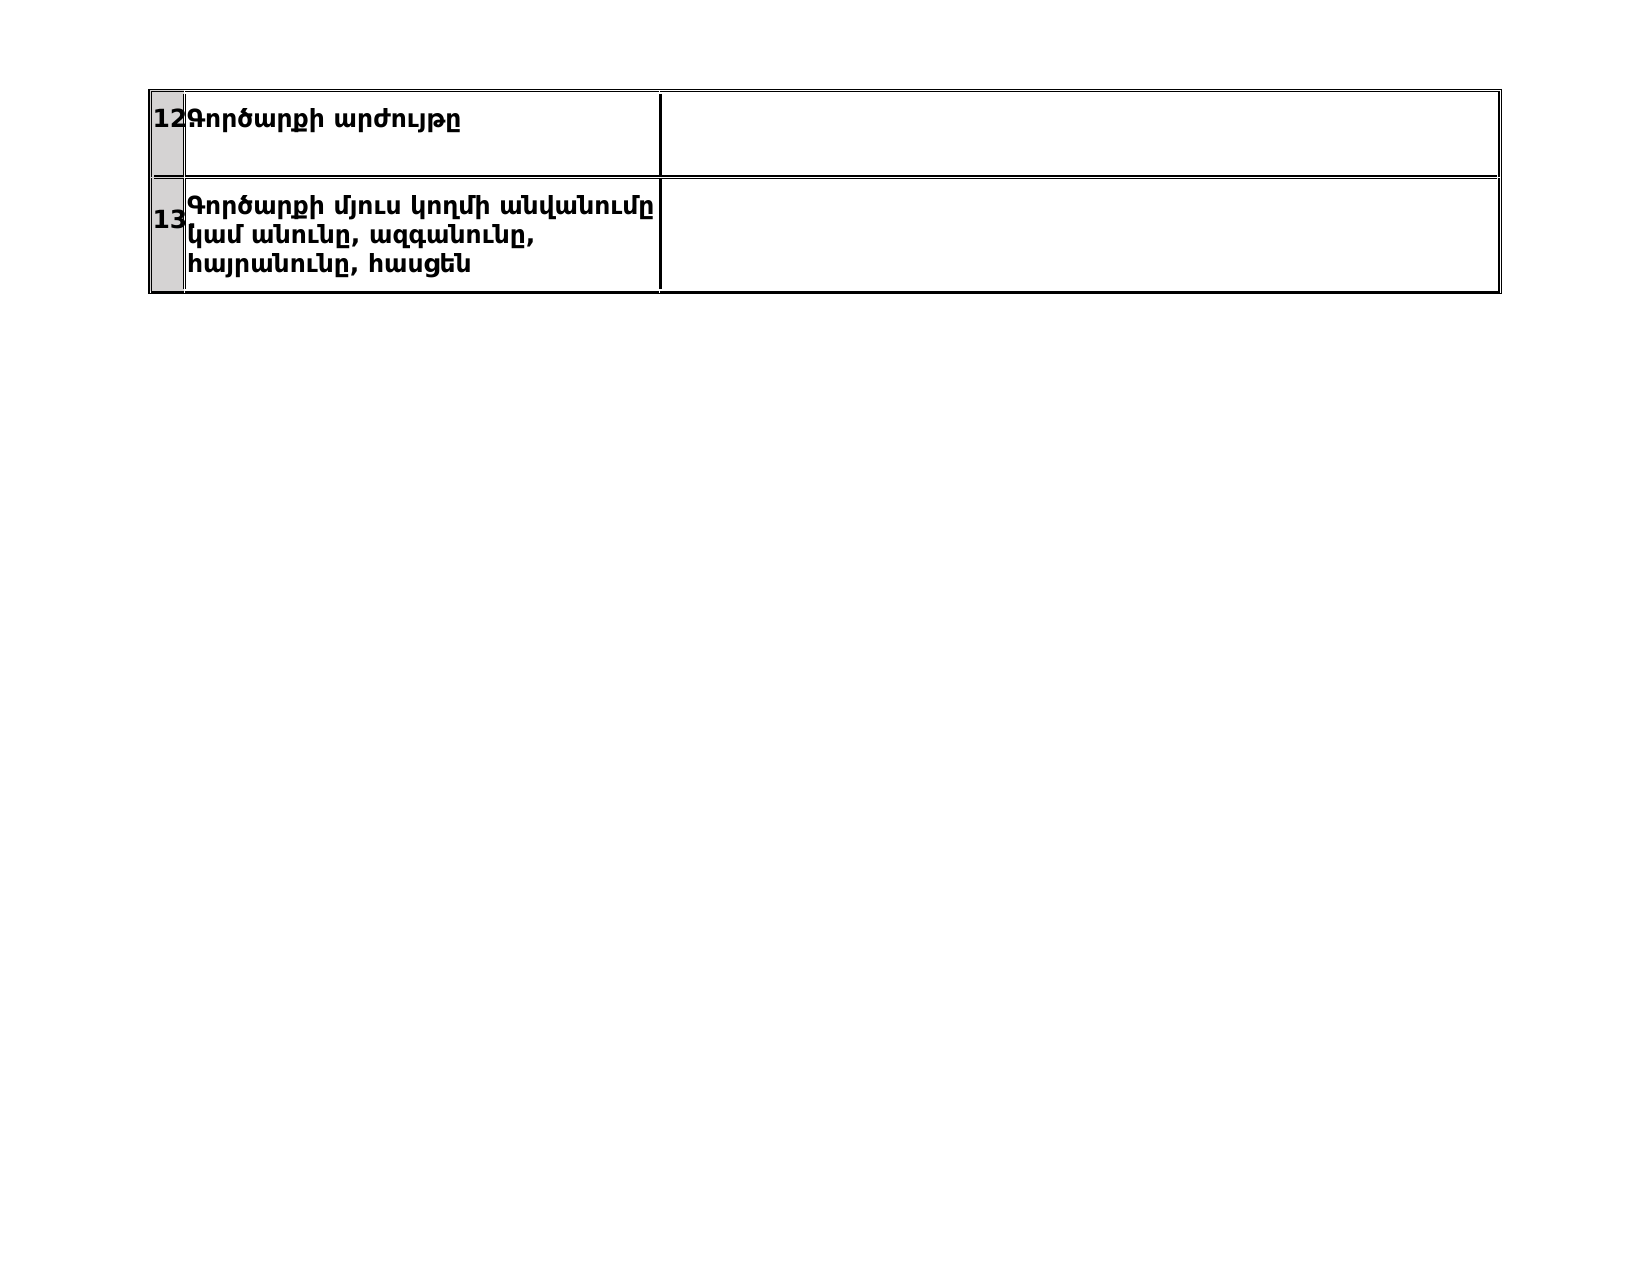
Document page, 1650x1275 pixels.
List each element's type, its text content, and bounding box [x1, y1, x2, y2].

table_cell Գործարքի մյուս կողմի անվանումը կամ անունը, ազգանունը, հայրանունը, հասցեն [185, 179, 660, 291]
table_cell [152, 175, 184, 291]
table_cell Գործարքի արժույթը [185, 90, 660, 175]
table_cell [660, 175, 1499, 291]
table_cell [152, 92, 184, 175]
table_cell [660, 92, 1498, 175]
